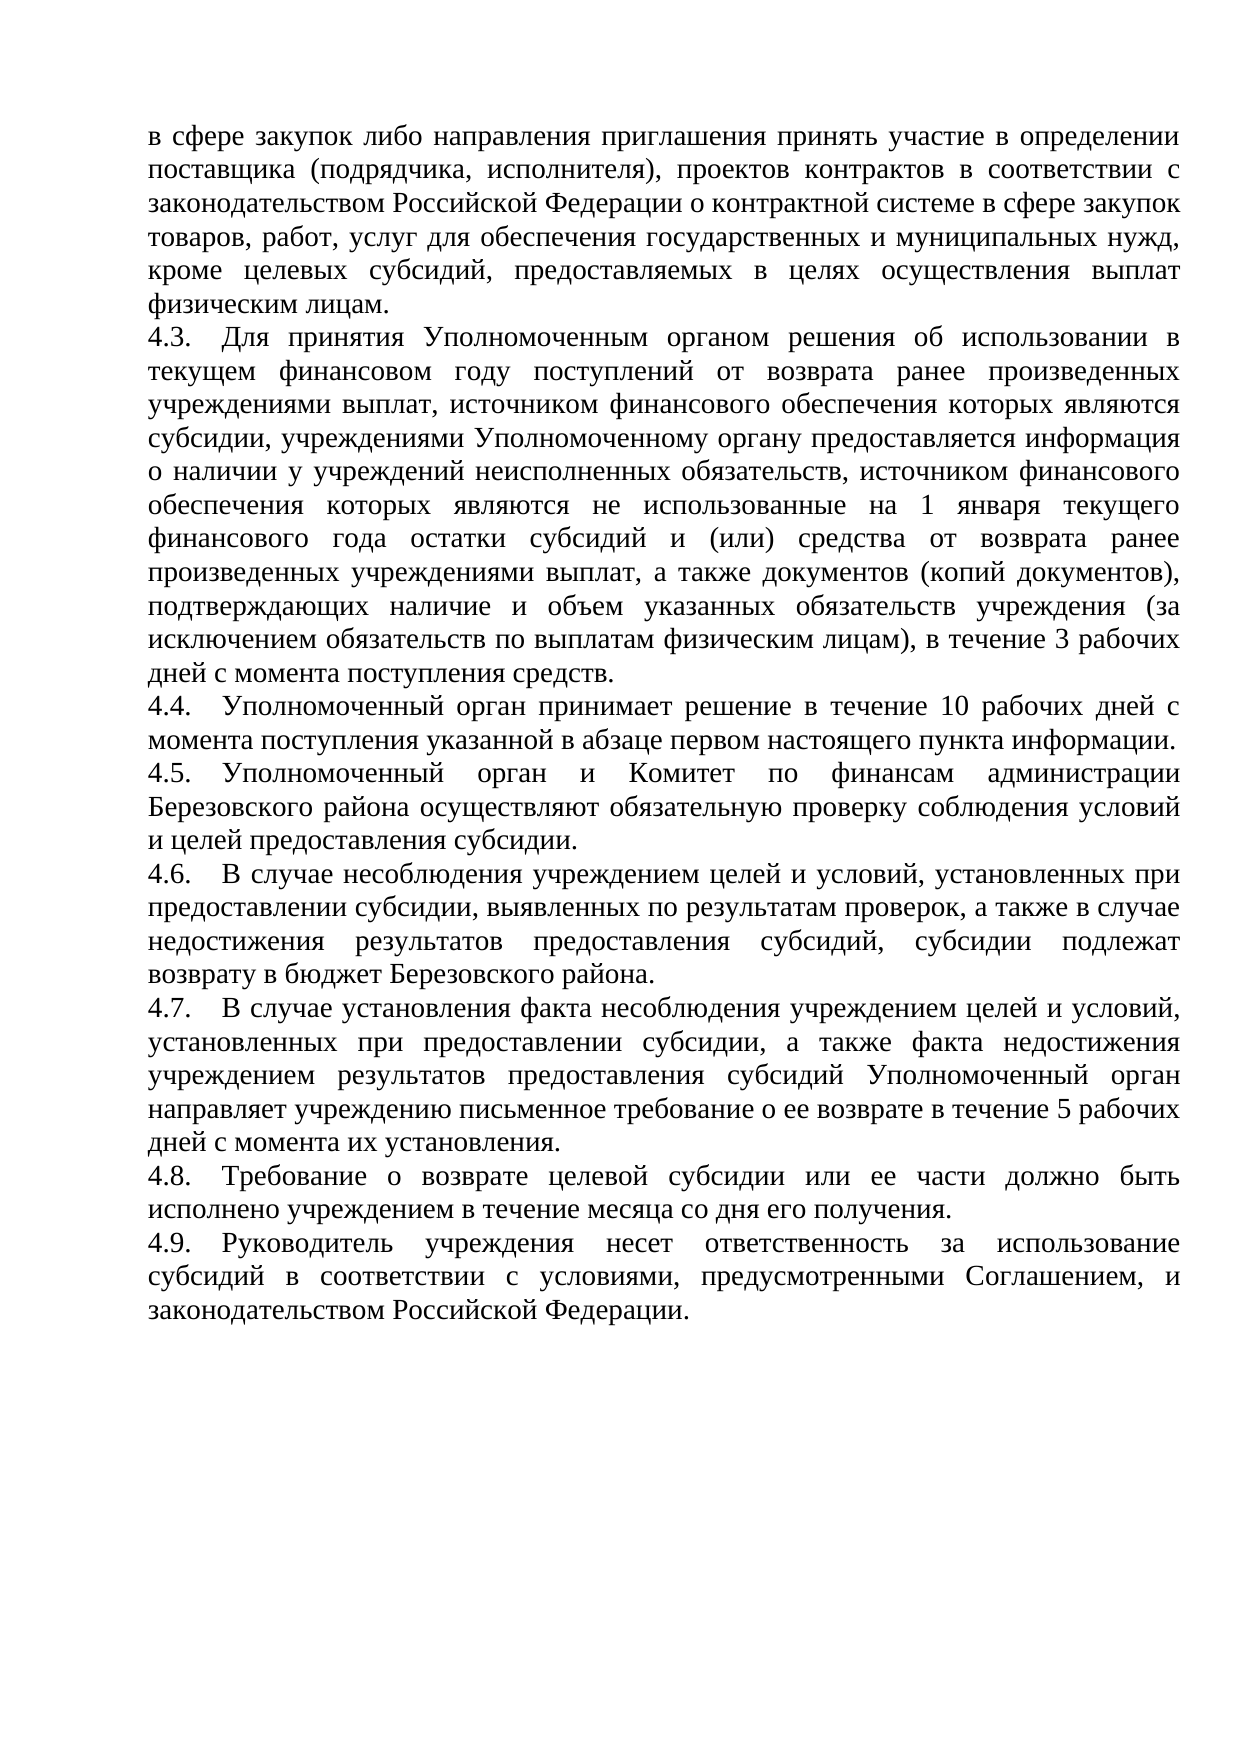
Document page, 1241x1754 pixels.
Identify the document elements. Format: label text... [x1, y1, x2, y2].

text 4.5. Уполномоченный орган и Комитет по финансам администрации Березовского района осуществляют обязательную проверку соблюдения условий и целей предоставления субсидии. [148, 755, 1181, 856]
text 4.4. Уполномоченный орган принимает решение в течение 10 рабочих дней с момента поступления указанной в абзаце первом настоящего пункта информации. [148, 688, 1181, 755]
text 4.8. Требование о возврате целевой субсидии или ее части должно быть исполнено учреждением в течение месяца со дня его получения. [148, 1158, 1181, 1225]
text 4.7. В случае установления факта несоблюдения учреждением целей и условий, установленных при предоставлении субсидии, а также факта недостижения учреждением результатов предоставления субсидий Уполномоченный орган направляет учреждению письменное требование о ее возврате в течение 5 рабочих дней с момента их установления. [148, 990, 1181, 1158]
text 4.9. Руководитель учреждения несет ответственность за использование субсидий в соответствии с условиями, предусмотренными Соглашением, и законодательством Российской Федерации. [148, 1225, 1181, 1326]
text 4.3. Для принятия Уполномоченным органом решения об использовании в текущем финансовом году поступлений от возврата ранее произведенных учреждениями выплат, источником финансового обеспечения которых являются субсидии, учреждениями Уполномоченному органу предоставляется информация о наличии у учреждений неисполненных обязательств, источником финансового обеспечения которых являются не использованные на 1 января текущего финансового года остатки субсидий и (или) средства от возврата ранее произведенных учреждениями выплат, а также документов (копий документов), подтверждающих наличие и объем указанных обязательств учреждения (за исключением обязательств по выплатам физическим лицам), в течение 3 рабочих дней с момента поступления средств. [148, 319, 1181, 688]
text 4.6. В случае несоблюдения учреждением целей и условий, установленных при предоставлении субсидии, выявленных по результатам проверок, а также в случае недостижения результатов предоставления субсидий, субсидии подлежат возврату в бюджет Березовского района. [148, 856, 1181, 990]
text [148, 118, 1181, 319]
